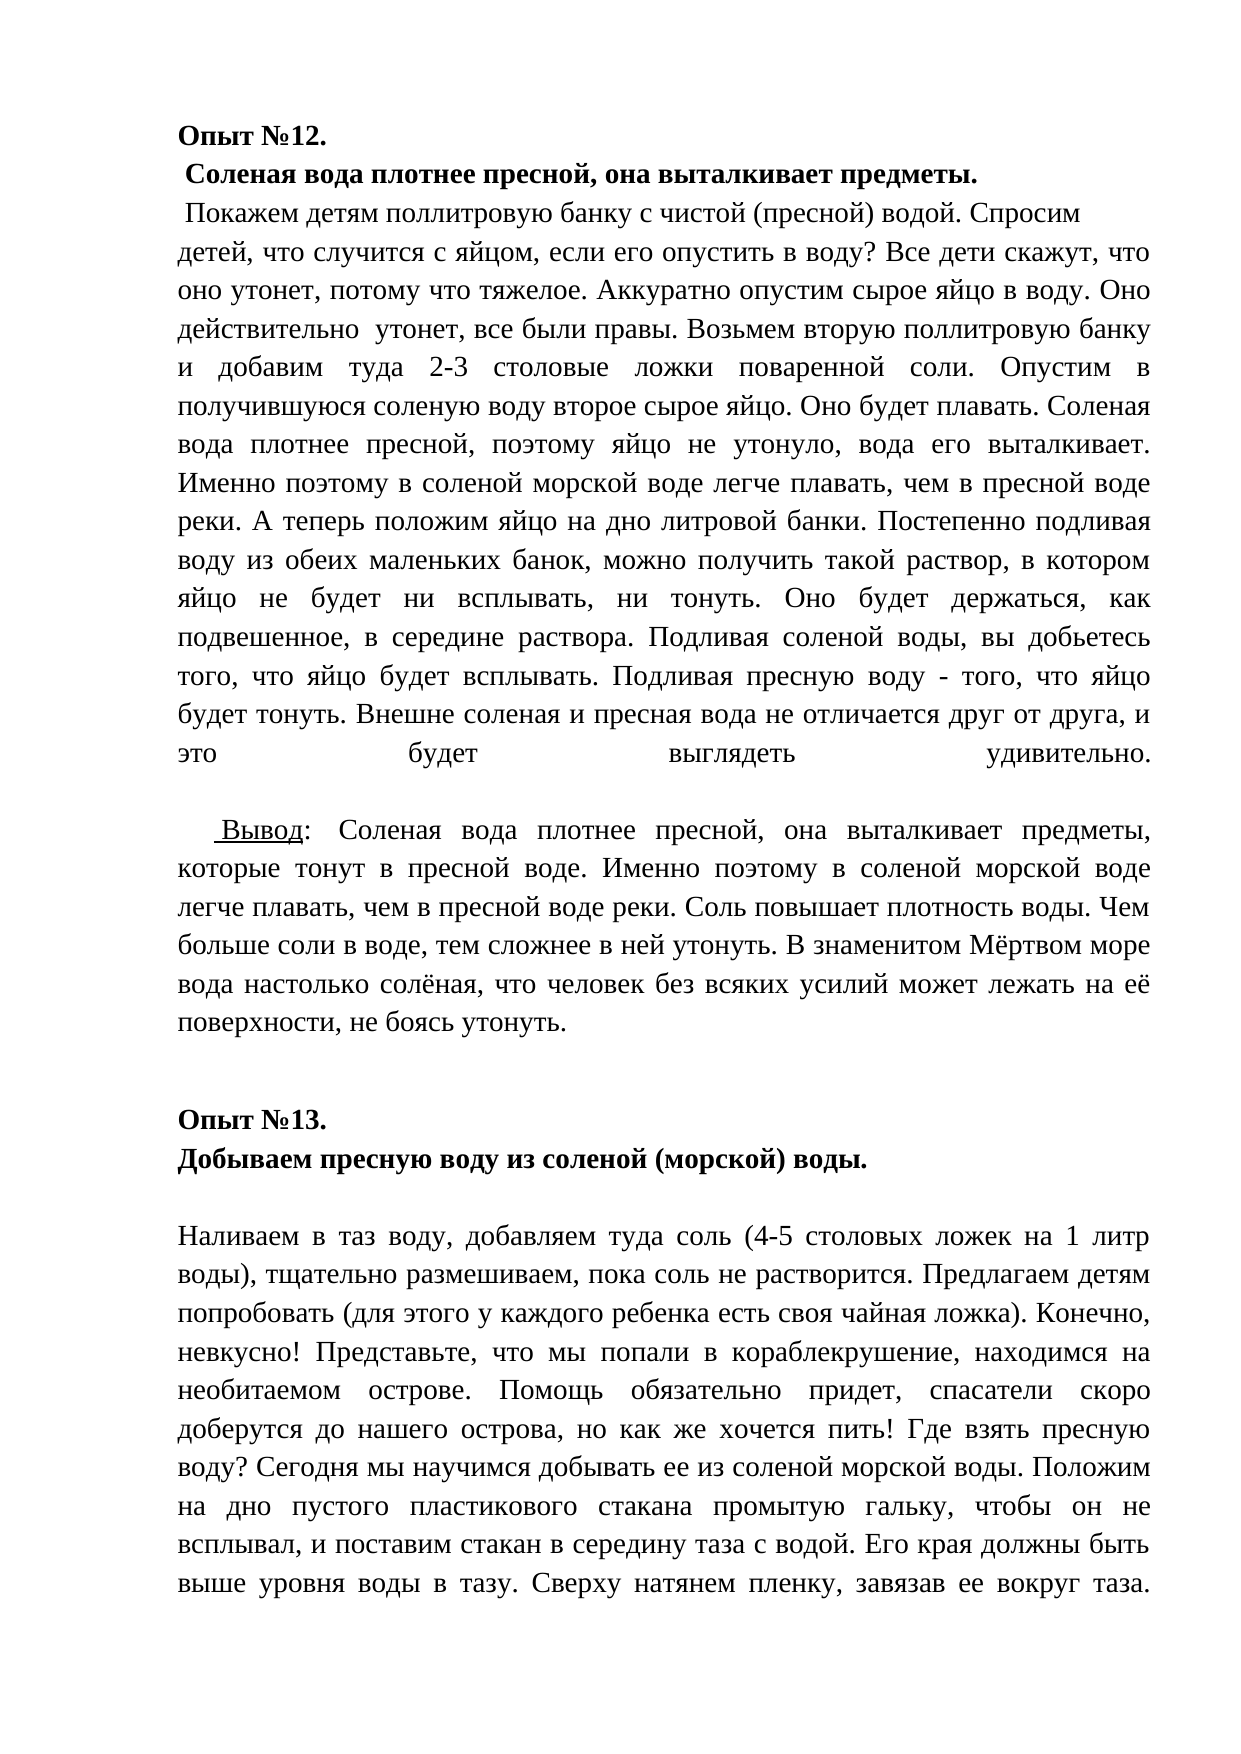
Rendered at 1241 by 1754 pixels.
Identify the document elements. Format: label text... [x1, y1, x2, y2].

text Покажем детям поллитровую банку с чистой (пресной) водой. Спросим [177, 195, 1152, 229]
text детей, что случится с яйцом, если его опустить в воду? Все дети скажут, что оно утонет, потому что тяжелое. Аккуратно опустим сырое яйцо в воду. Оно действительно утонет, все были правы. Возьмем вторую поллитровую банку и добавим туда 2-3 столовые ложки поваренной соли. Опустим в получившуюся соленую воду второе сырое яйцо. Оно будет плавать. Соленая вода плотнее пресной, поэтому яйцо не утонуло, вода его выталкивает. Именно поэтому в соленой морской воде легче плавать, чем в пресной воде реки. А теперь положим яйцо на дно литровой банки. Постепенно подливая воду из обеих маленьких банок, можно получить такой раствор, в котором яйцо не будет ни всплывать, ни тонуть. Оно будет держаться, как подвешенное, в середине раствора. Подливая соленой воды, вы добьетесь того, что яйцо будет всплывать. Подливая пресную воду - того, что яйцо будет тонуть. Внешне соленая и пресная вода не отличается друг от друга, и это будет выглядеть удивительно. Вывод: Соленая вода плотнее пресной, она выталкивает предметы, которые тонут в пресной воде. Именно поэтому в соленой морской воде легче плавать, чем в пресной воде реки. Соль повышает плотность воды. Чем больше соли в воде, тем сложнее в ней утонуть. В знаменитом Мёртвом море вода настолько солёная, что человек без всяких усилий может лежать на её поверхности, не боясь утонуть. [177, 234, 1152, 1038]
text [177, 1218, 1152, 1598]
text Соленая вода плотнее пресной, она выталкивает предметы. [177, 157, 1152, 190]
text Опыт №13. [177, 1102, 1152, 1136]
text Добываем пресную воду из соленой (морской) воды. [177, 1141, 1152, 1174]
text Опыт №12. [177, 118, 1152, 152]
